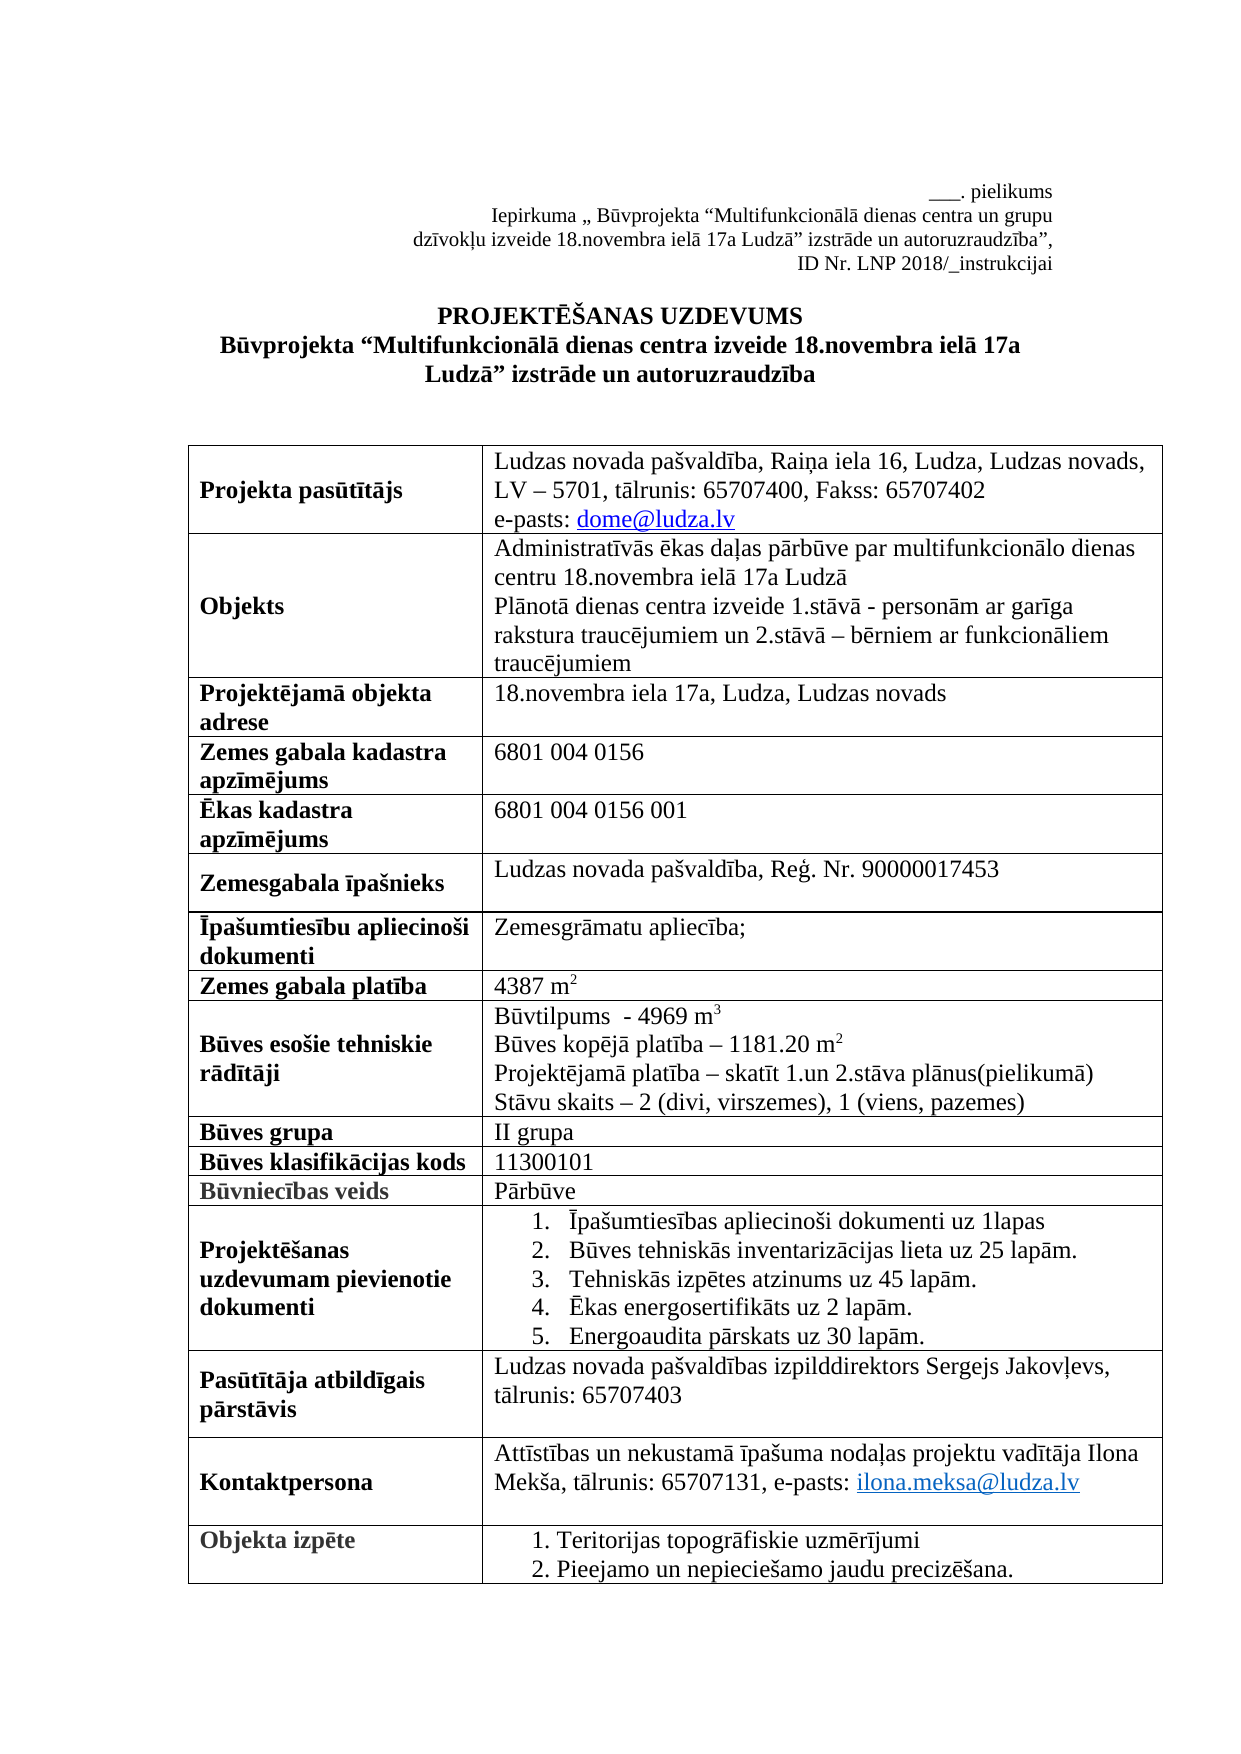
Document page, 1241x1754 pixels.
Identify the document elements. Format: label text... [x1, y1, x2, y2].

table_header Ludzas novada pašvaldība, Raiņa iela 16, Ludza, Ludzas novads, LV – 5701, tālrunis: 65707400, Fakss: 65707402 e-pasts: dome@ludza.lv [483, 446, 1162, 532]
table_cell 6801 004 0156 [483, 737, 1162, 794]
table_cell Objekts [189, 534, 482, 677]
table_cell Projektējamā objekta adrese [189, 678, 482, 736]
text Iepirkuma „ Būvprojekta “Multifunkcionālā dienas centra un grupu [187, 203, 1053, 227]
table_cell Zemes gabala platība [189, 971, 482, 1000]
table_cell Ēkas kadastra apzīmējums [189, 795, 482, 853]
table_cell Zemes gabala kadastra apzīmējums [189, 737, 482, 794]
table_cell 11300101 [483, 1147, 1162, 1175]
table_cell 18.novembra iela 17a, Ludza, Ludzas novads [483, 678, 1162, 736]
table_cell 6801 004 0156 001 [483, 795, 1162, 853]
table_cell Attīstības un nekustamā īpašuma nodaļas projektu vadītāja Ilona Mekša, tālrunis: 65707131, e-pasts: ilona.meksa@ludza.lv [483, 1438, 1162, 1524]
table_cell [483, 1526, 1162, 1583]
table_cell Ludzas novada pašvaldība, Reģ. Nr. 90000017453 [483, 854, 1162, 911]
table_cell Būves grupa [189, 1117, 482, 1146]
table_cell Īpašumtiesības apliecinoši dokumenti uz 1lapas Būves tehniskās inventarizācijas lieta uz 25 lapām. Tehniskās izpētes atzinums uz 45 lapām. Ēkas energosertifikāts uz 2 lapām. Energoaudita pārskats uz 30 lapām. [483, 1206, 1162, 1350]
table_cell Ludzas novada pašvaldības izpilddirektors Sergejs Jakovļevs, tālrunis: 65707403 [483, 1351, 1162, 1437]
text ID Nr. LNP 2018/_instrukcijai [187, 251, 1053, 275]
table_cell Būves klasifikācijas kods [189, 1147, 482, 1175]
table_cell Administratīvās ēkas daļas pārbūve par multifunkcionālo dienas centru 18.novembra ielā 17a Ludzā Plānotā dienas centra izveide 1.stāvā - personām ar garīga rakstura traucējumiem un 2.stāvā – bērniem ar funkcionāliem traucējumiem [483, 534, 1162, 677]
table_cell II grupa [483, 1117, 1162, 1146]
table_cell Zemesgabala īpašnieks [189, 854, 482, 911]
table_header Projekta pasūtītājs [189, 446, 482, 532]
table_cell Zemesgrāmatu apliecība; [483, 913, 1162, 970]
table_cell Pārbūve [483, 1176, 1162, 1205]
table_cell Projektēšanas uzdevumam pievienotie dokumenti [189, 1206, 482, 1350]
table_cell Kontaktpersona [189, 1438, 482, 1524]
table_cell 4387 m2 [483, 971, 1162, 1000]
text dzīvokļu izveide 18.novembra ielā 17a Ludzā” izstrāde un autoruzraudzība”, [187, 227, 1053, 251]
text ___. pielikums [187, 179, 1053, 203]
table_cell Pasūtītāja atbildīgais pārstāvis [189, 1351, 482, 1437]
table_cell Būves esošie tehniskie rādītāji [189, 1001, 482, 1116]
table_cell Īpašumtiesību apliecinoši dokumenti [189, 913, 482, 970]
table_cell Objekta izpēte [189, 1526, 482, 1583]
text Būvprojekta “Multifunkcionālā dienas centra izveide 18.novembra ielā 17a Ludzā” izstrāde un autoruzraudzība [187, 330, 1053, 388]
text PROJEKTĒŠANAS UZDEVUMS [187, 301, 1053, 330]
table_cell Būvniecības veids [189, 1176, 482, 1205]
table_cell Būvtilpums - 4969 m3 Būves kopējā platība – 1181.20 m2 Projektējamā platība – skatīt 1.un 2.stāva plānus(pielikumā) Stāvu skaits – 2 (divi, virszemes), 1 (viens, pazemes) [483, 1001, 1162, 1116]
